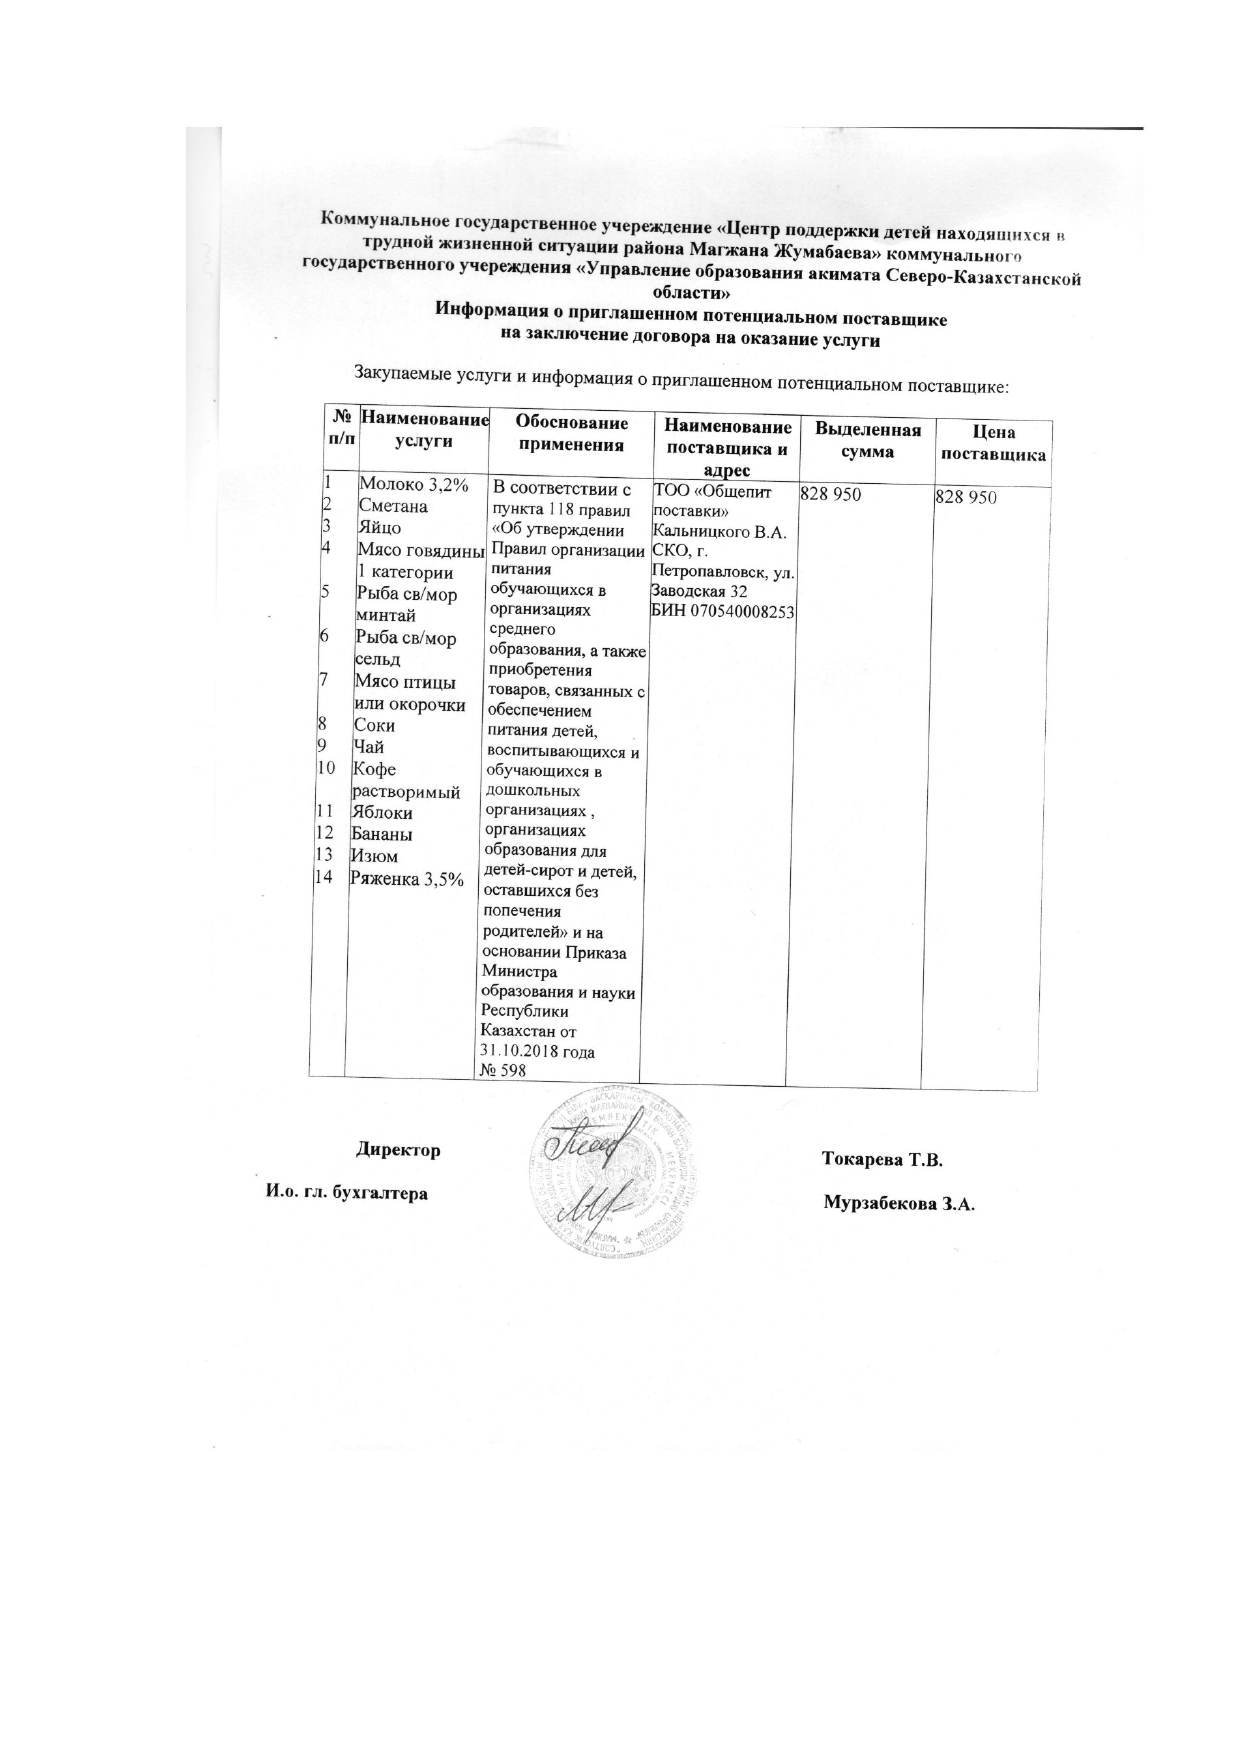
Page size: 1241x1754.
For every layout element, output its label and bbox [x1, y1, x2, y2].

picture [177, 118, 1152, 1458]
